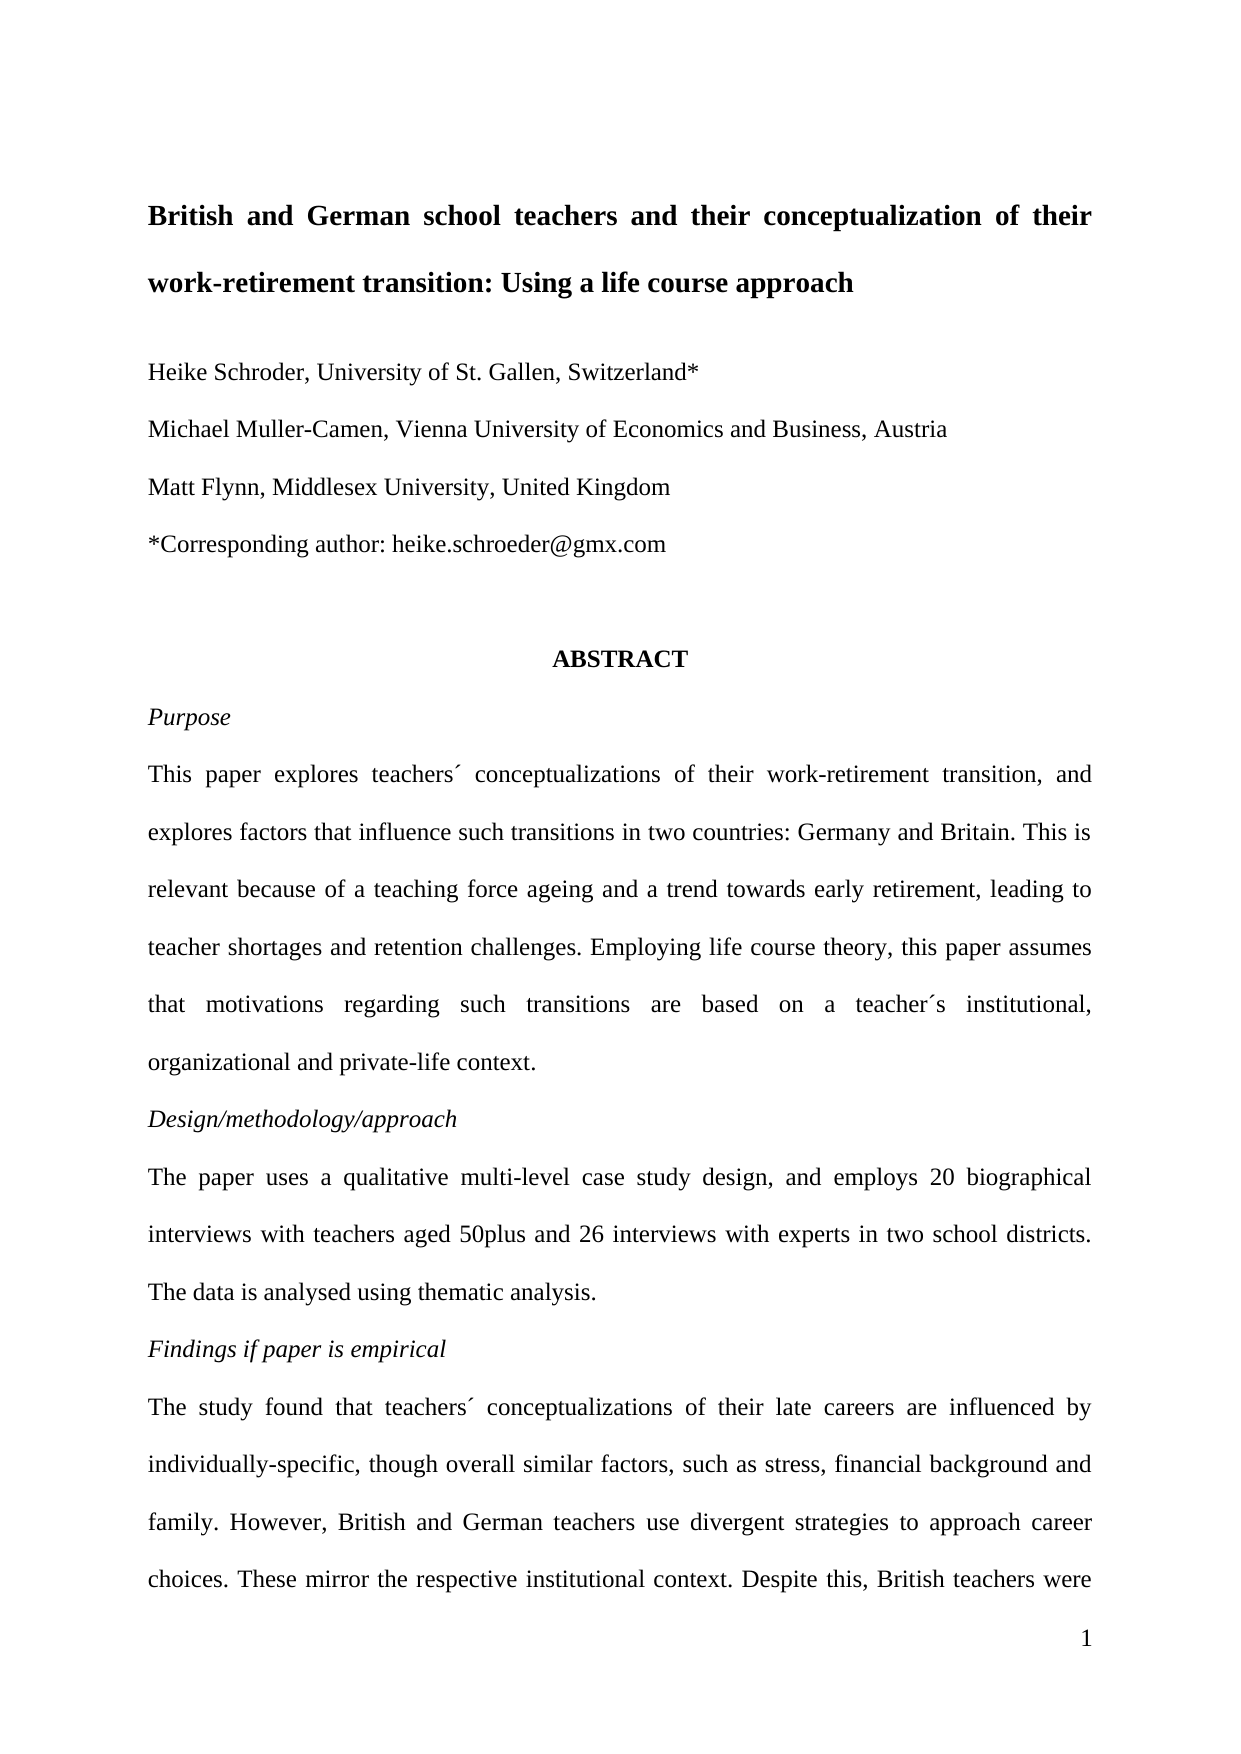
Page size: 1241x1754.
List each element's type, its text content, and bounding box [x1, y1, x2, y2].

text Michael Muller-Camen, Vienna University of Economics and Business, Austria [148, 414, 1093, 443]
text Findings if paper is empirical [148, 1334, 1093, 1363]
text *Corresponding author: heike.schroeder@gmx.com [148, 529, 1093, 558]
text Design/methodology/approach [148, 1104, 1093, 1133]
text Purpose [148, 702, 1093, 731]
text The paper uses a qualitative multi-level case study design, and employs 20 biographical interviews with teachers aged 50plus and 26 interviews with experts in two school districts. The data is analysed using thematic analysis. [148, 1162, 1093, 1306]
subtitle British and German school teachers and their conceptualization of their work-retirement transition: Using a life course approach [148, 198, 1093, 298]
text Heike Schroder, University of St. Gallen, Switzerland* [148, 357, 1093, 386]
text ABSTRACT [148, 644, 1093, 673]
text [148, 1392, 1093, 1593]
text This paper explores teachers´ conceptualizations of their work-retirement transition, and explores factors that influence such transitions in two countries: Germany and Britain. This is relevant because of a teaching force ageing and a trend towards early retirement, leading to teacher shortages and retention challenges. Employing life course theory, this paper assumes that motivations regarding such transitions are based on a teacher´s institutional, organizational and private-life context. [148, 759, 1093, 1076]
text Matt Flynn, Middlesex University, United Kingdom [148, 472, 1093, 501]
